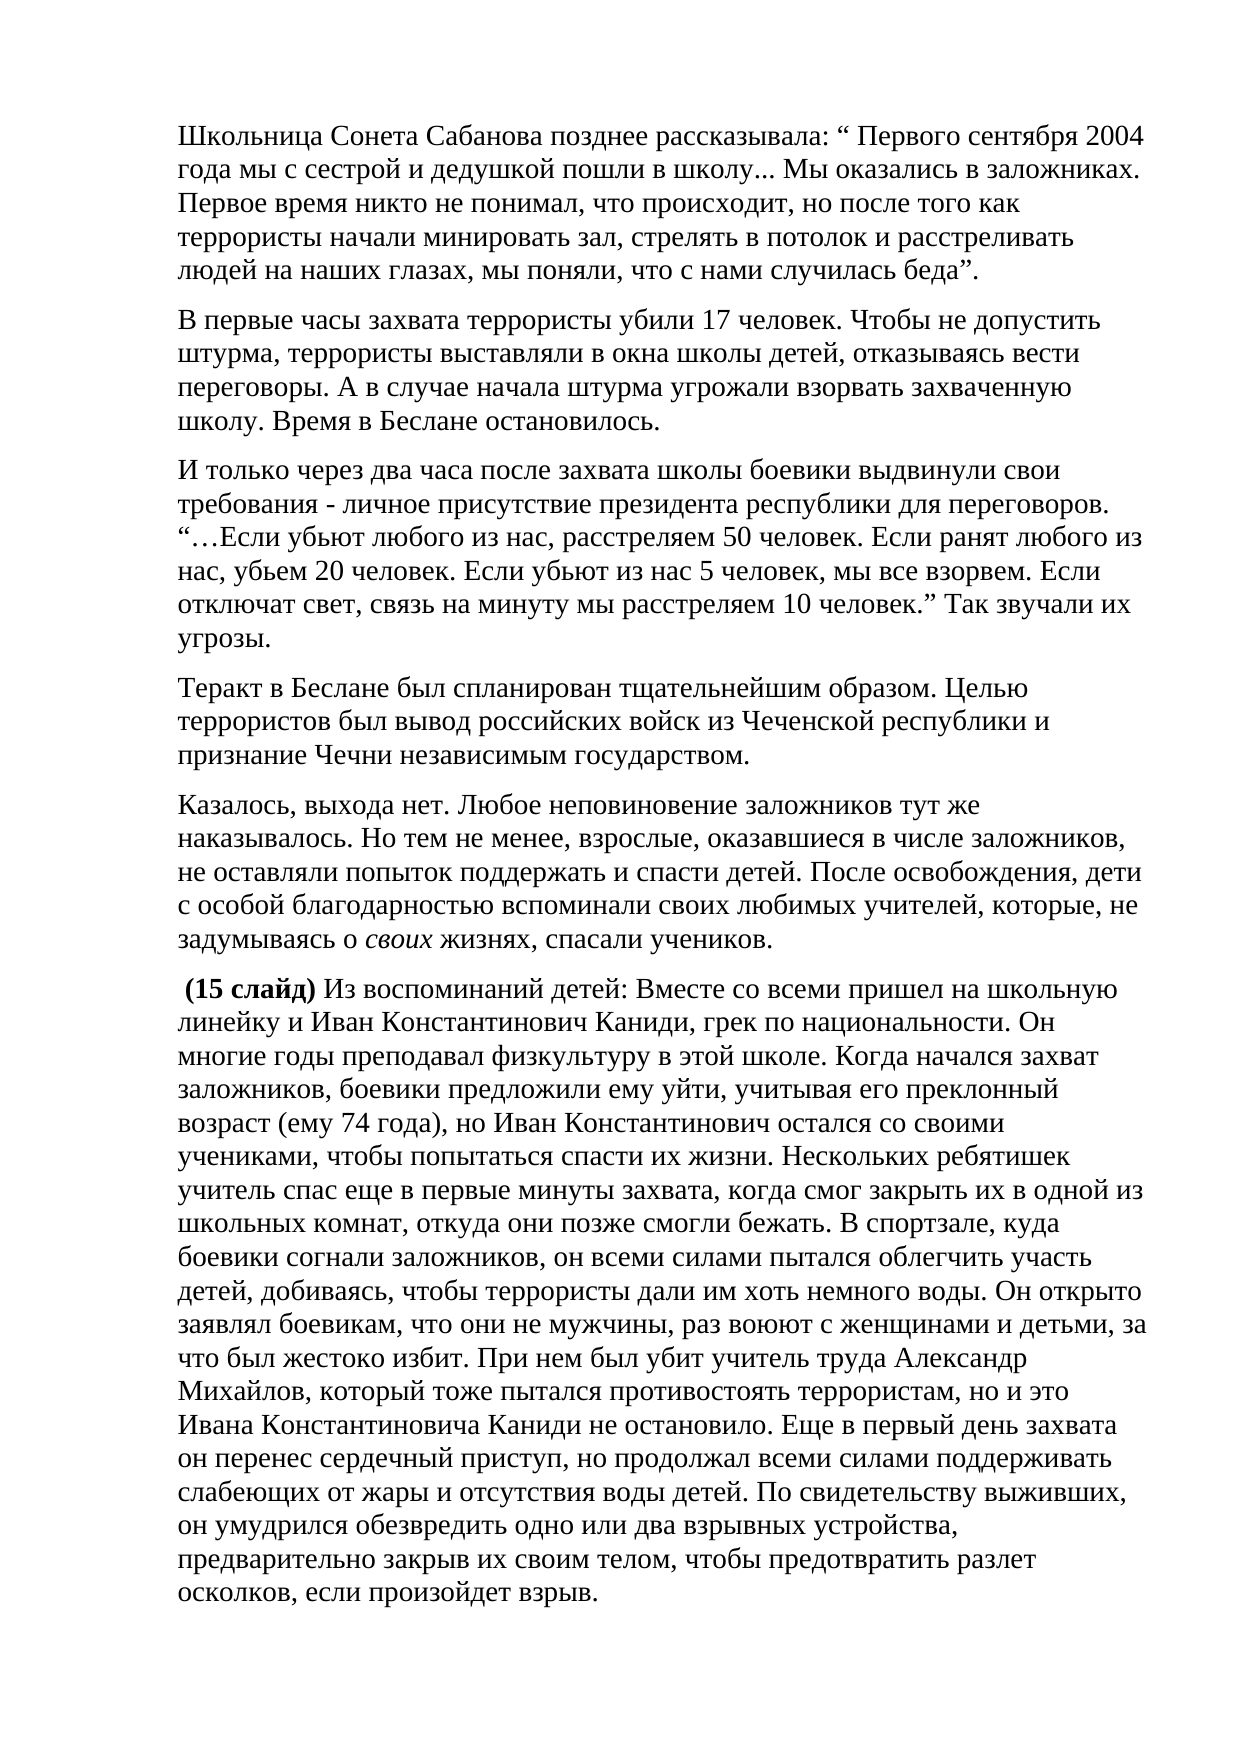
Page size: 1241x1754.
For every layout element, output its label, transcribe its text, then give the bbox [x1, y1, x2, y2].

text Школьница Сонета Сабанова позднее рассказывала: “ Первого сентября 2004 года мы с сестрой и дедушкой пошли в школу... Мы оказались в заложниках. Первое время никто не понимал, что происходит, но после того как террористы начали минировать зал, стрелять в потолок и расстреливать людей на наших глазах, мы поняли, что с нами случилась беда”. [177, 118, 1152, 286]
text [177, 971, 1152, 1608]
text И только через два часа после захвата школы боевики выдвинули свои требования - личное присутствие президента республики для переговоров. “…Если убьют любого из нас, расстреляем 50 человек. Если ранят любого из нас, убьем 20 человек. Если убьют из нас 5 человек, мы все взорвем. Если отключат свет, связь на минуту мы расстреляем 10 человек.” Так звучали их угрозы. [177, 452, 1152, 654]
text Теракт в Беслане был спланирован тщательнейшим образом. Целью террористов был вывод российских войск из Чеченской республики и признание Чечни независимым государством. [177, 670, 1152, 771]
text В первые часы захвата террористы убили 17 человек. Чтобы не допустить штурма, террористы выставляли в окна школы детей, отказываясь вести переговоры. А в случае начала штурма угрожали взорвать захваченную школу. Время в Беслане остановилось. [177, 302, 1152, 436]
text Казалось, выхода нет. Любое неповиновение заложников тут же наказывалось. Но тем не менее, взрослые, оказавшиеся в числе заложников, не оставляли попыток поддержать и спасти детей. После освобождения, дети с особой благодарностью вспоминали своих любимых учителей, которые, не задумываясь о своих жизнях, спасали учеников. [177, 787, 1152, 954]
